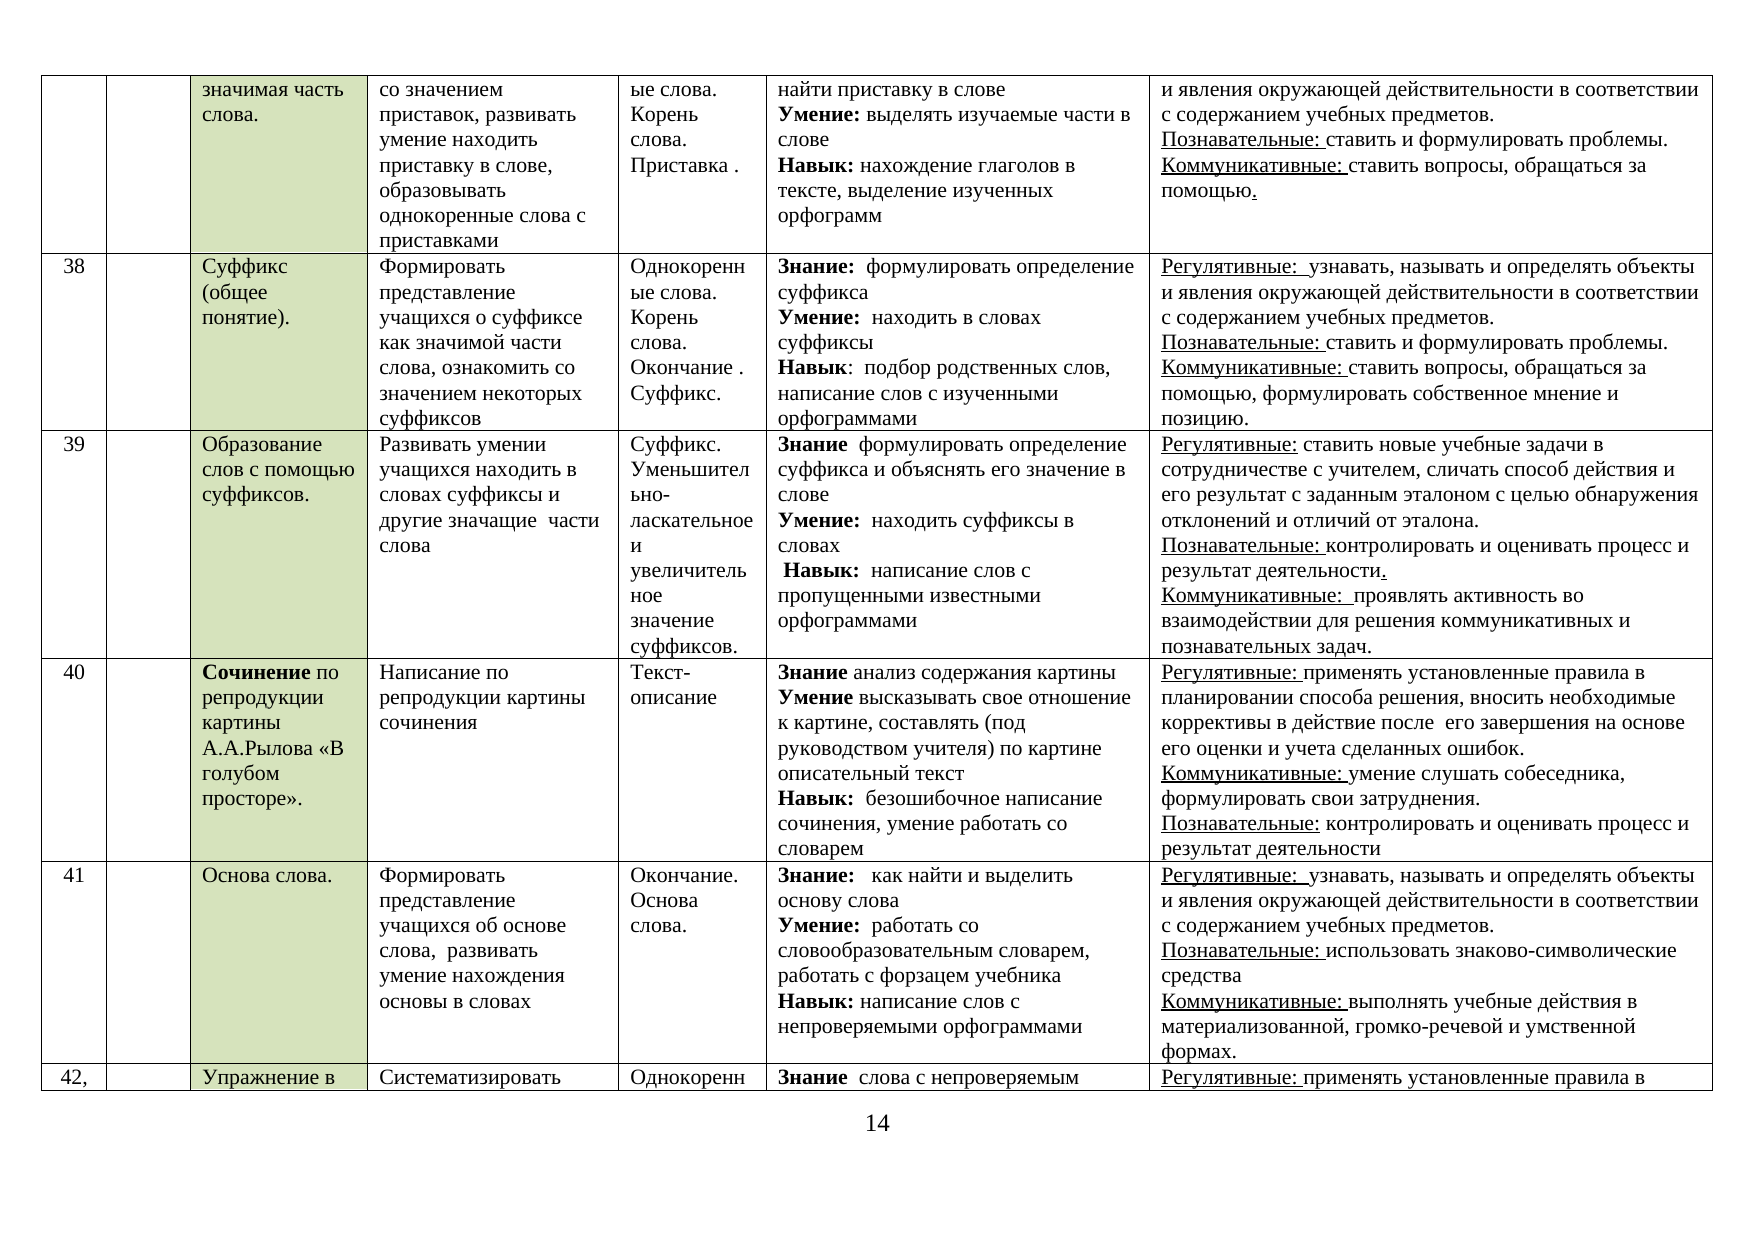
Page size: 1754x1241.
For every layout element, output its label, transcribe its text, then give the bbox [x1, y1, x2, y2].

table_cell Знание формулировать определение суффикса и объяснять его значение в слове Умение: находить суффиксы в словах Навык: написание слов с пропущенными известными орфограммами [767, 431, 1149, 658]
table_cell Суффикс (общее понятие). [191, 254, 367, 430]
table_cell [107, 659, 190, 861]
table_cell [368, 76, 618, 252]
table_cell 37 [42, 76, 106, 252]
table_cell Регулятивные: узнавать, называть и определять объекты и явления окружающей действительности в соответствии с содержанием учебных предметов. Познавательные: ставить и формулировать проблемы. Коммуникативные: ставить вопросы, обращаться за помощью, формулировать собственное мнение и позицию. [1150, 254, 1712, 430]
table_cell Образование слов с помощью суффиксов. [191, 431, 367, 658]
table_cell 38 [42, 254, 106, 430]
table_cell Текст-описание [619, 659, 766, 861]
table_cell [368, 1064, 618, 1089]
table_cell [767, 76, 1149, 252]
table_cell Регулятивные: применять установленные правила в планировании способа решения, вносить необходимые коррективы в действие после его завершения на основе его оценки и учета сделанных ошибок. Коммуникативные: умение слушать собеседника, формулировать свои затруднения. Познавательные: контролировать и оценивать процесс и результат деятельности [1150, 659, 1712, 861]
table_cell Сочинение по репродукции картины А.А.Рылова «В голубом просторе». [191, 659, 367, 861]
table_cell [767, 1064, 1149, 1089]
table_cell Регулятивные: ставить новые учебные задачи в сотрудничестве с учителем, сличать способ действия и его результат с заданным эталоном с целью обнаружения отклонений и отличий от эталона. Познавательные: контролировать и оценивать процесс и результат деятельности. Коммуникативные: проявлять активность во взаимодействии для решения коммуникативных и познавательных задач. [1150, 431, 1712, 658]
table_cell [1150, 1064, 1712, 1089]
table_cell 39 [42, 431, 106, 658]
table_cell [107, 254, 190, 430]
table_cell [107, 1064, 190, 1089]
table_cell 42, 43 [42, 1064, 106, 1089]
table_cell Формировать представление учащихся о суффиксе как значимой части слова, ознакомить со значением некоторых суффиксов [368, 254, 618, 430]
table_cell [107, 431, 190, 658]
table_cell 41 [42, 862, 106, 1063]
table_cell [619, 76, 766, 252]
table_cell Однокоренные слова. Корень слова. Окончание . Суффикс. [619, 254, 766, 430]
table_cell Написание по репродукции картины сочинения [368, 659, 618, 861]
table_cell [191, 1064, 367, 1089]
table_cell Основа слова. [191, 862, 367, 1063]
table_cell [191, 76, 367, 252]
table_cell [107, 862, 190, 1063]
table_cell Знание: как найти и выделить основу слова Умение: работать со словообразовательным словарем, работать с форзацем учебника Навык: написание слов с непроверяемыми орфограммами [767, 862, 1149, 1063]
table_cell Знание: формулировать определение суффикса Умение: находить в словах суффиксы Навык: подбор родственных слов, написание слов с изученными орфограммами [767, 254, 1149, 430]
table_cell Окончание. Основа слова. [619, 862, 766, 1063]
table_cell 40 [42, 659, 106, 861]
table_cell Знание анализ содержания картины Умение высказывать свое отношение к картине, составлять (под руководством учителя) по картине описательный текст Навык: безошибочное написание сочинения, умение работать со словарем [767, 659, 1149, 861]
table_cell Формировать представление учащихся об основе слова, развивать умение нахождения основы в словах [368, 862, 618, 1063]
table_cell [107, 76, 190, 252]
table_cell Развивать умении учащихся находить в словах суффиксы и другие значащие части слова [368, 431, 618, 658]
table_cell Регулятивные: узнавать, называть и определять объекты и явления окружающей действительности в соответствии с содержанием учебных предметов. Познавательные: использовать знаково-символические средства Коммуникативные: выполнять учебные действия в материализованной, громко-речевой и умственной формах. [1150, 862, 1712, 1063]
table_cell Суффикс. Уменьшительно-ласкательное и увеличительное значение суффиксов. [619, 431, 766, 658]
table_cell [619, 1064, 766, 1089]
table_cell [1150, 76, 1712, 252]
